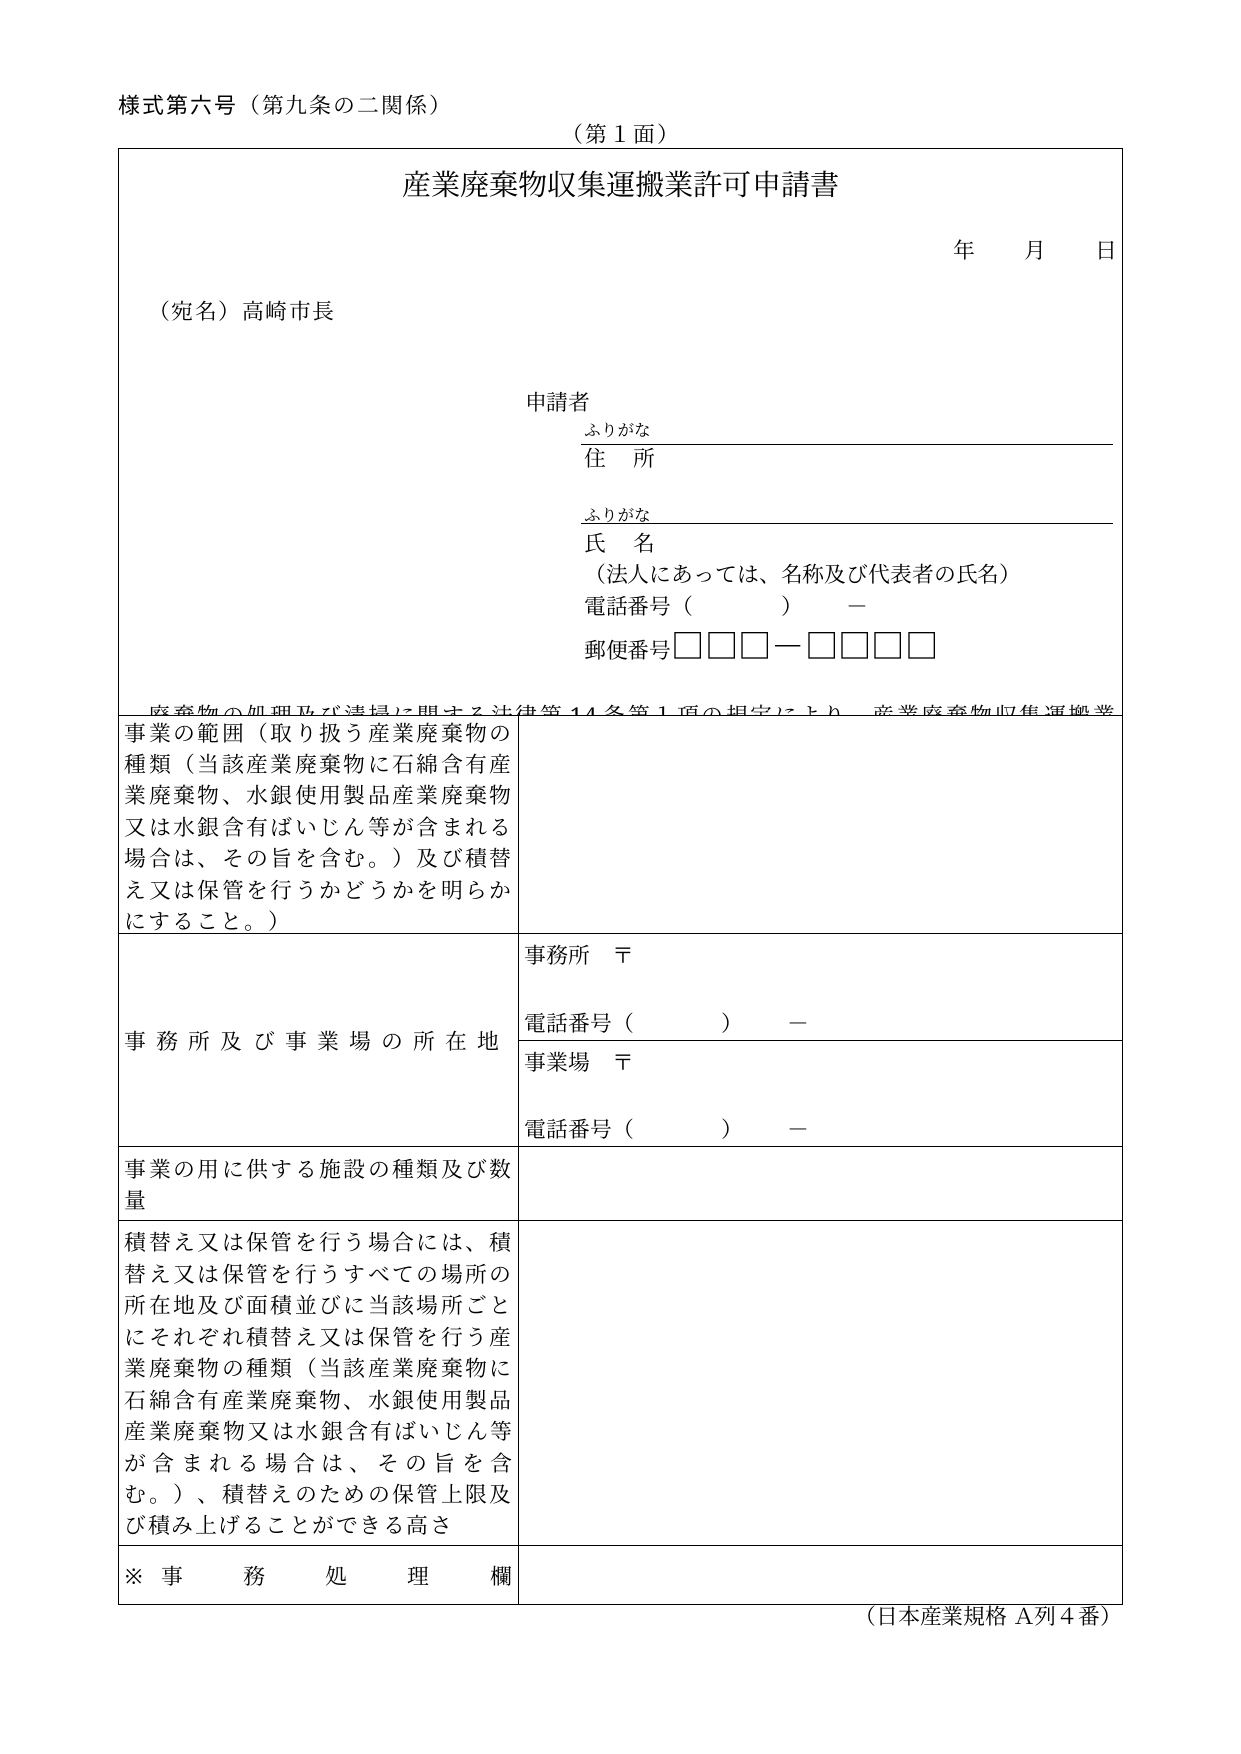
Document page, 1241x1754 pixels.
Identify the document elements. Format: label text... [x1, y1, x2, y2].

table_cell 事業の範囲（取り扱う産業廃棄物の種類（当該産業廃棄物に石綿含有産業廃棄物、水銀使用製品産業廃棄物又は水銀含有ばいじん等が含まれる場合は、その旨を含む。）及び積替え又は保管を行うかどうかを明らかにすること。） [119, 716, 518, 933]
table_header 産業廃棄物収集運搬業許可申請書 年 月 日 （宛名）高崎市長 申請者 ふりがな 住 所 ふりがな 氏 名 （法人にあっては、名称及び代表者の氏名） 電話番号（ ） － 郵便番号□□□－□□□□ 廃棄物の処理及び清掃に関する法律第14条第１項の規定により、産業廃棄物収集運搬業の許可を受けたいので、関係書類及び図面を添えて申請します。 [119, 149, 1122, 715]
text （第１面） [118, 120, 1122, 148]
table_cell [519, 716, 1122, 933]
table_cell [519, 1147, 1122, 1220]
table_cell 電話番号（ ） － [519, 1004, 1122, 1039]
table_cell 事務所及び事業場の所在地 [119, 934, 518, 1146]
text （日本産業規格 Ａ列４番） [118, 1605, 1122, 1629]
table_cell 事業の用に供する施設の種類及び数量 [119, 1147, 518, 1220]
table_cell 積替え又は保管を行う場合には、積替え又は保管を行うすべての場所の所在地及び面積並びに当該場所ごとにそれぞれ積替え又は保管を行う産業廃棄物の種類（当該産業廃棄物に石綿含有産業廃棄物、水銀使用製品産業廃棄物又は水銀含有ばいじん等が含まれる場合は、その旨を含む。）、積替えのための保管上限及び積み上げることができる高さ [119, 1221, 518, 1545]
table_cell [519, 1546, 1122, 1604]
table_cell ※事 務 処 理 欄 [119, 1546, 518, 1604]
table_cell [519, 1221, 1122, 1545]
table_cell 事業場 〒 [519, 1041, 1122, 1110]
table_cell 電話番号（ ） － [519, 1110, 1122, 1146]
table_cell 事務所 〒 [519, 934, 1122, 1004]
